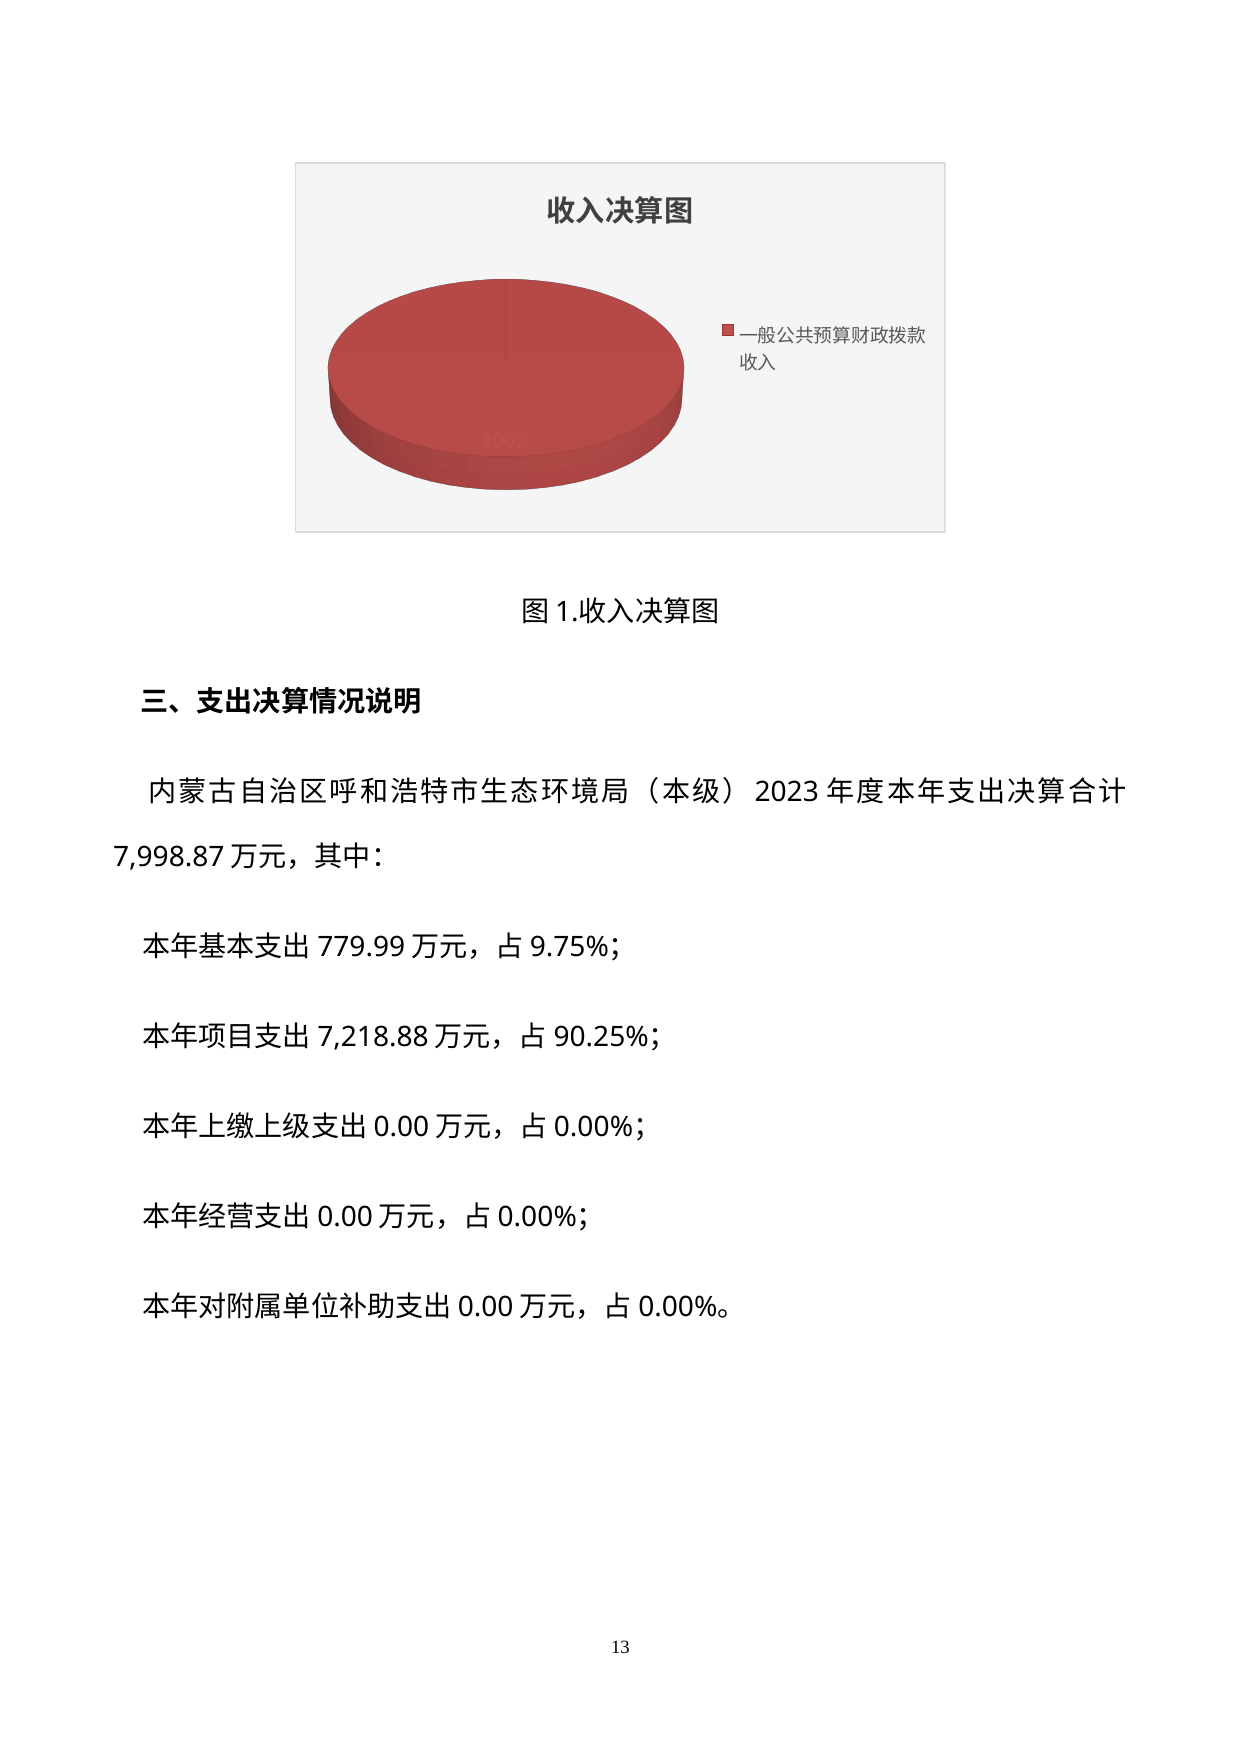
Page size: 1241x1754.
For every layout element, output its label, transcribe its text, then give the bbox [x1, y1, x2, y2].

text 本年对附属单位补助支出 0.00万元，占 0.00%。 [113, 1272, 1127, 1337]
text 三、支出决算情况说明 [113, 667, 1127, 732]
text 本年项目支出 7,218.88万元，占 90.25%； [113, 1002, 1127, 1067]
text 本年经营支出 0.00万元，占 0.00%； [113, 1182, 1127, 1247]
text 本年基本支出 779.99万元，占 9.75%； [113, 912, 1127, 977]
text 内蒙古自治区呼和浩特市生态环境局（本级）2023年度本年支出决算合计 7,998.87万元，其中： [113, 757, 1127, 887]
text 图1.收入决算图 [113, 577, 1127, 642]
text 本年上缴上级支出 0.00万元，占 0.00%； [113, 1092, 1127, 1157]
